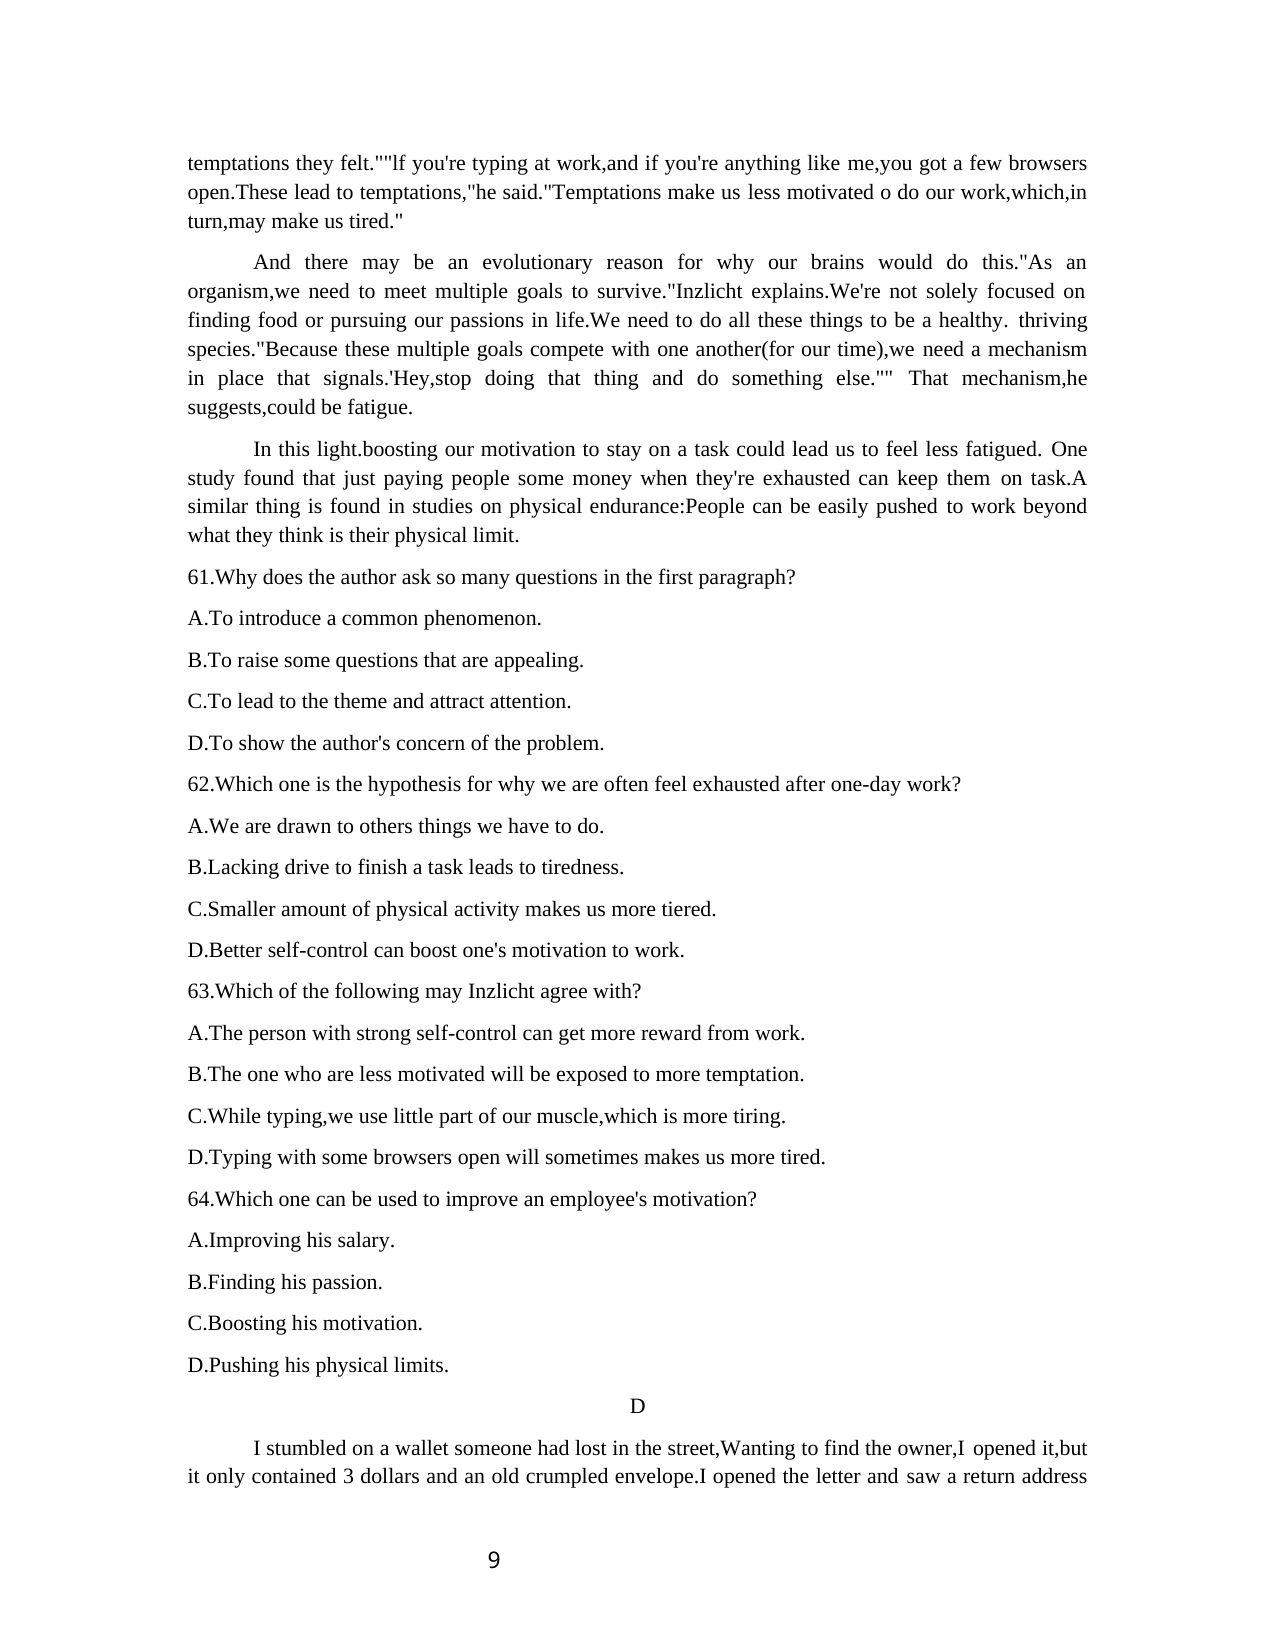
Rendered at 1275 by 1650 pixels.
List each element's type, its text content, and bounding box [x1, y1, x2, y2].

text A.Improving his salary. [187, 1227, 1087, 1252]
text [187, 1434, 1087, 1489]
text A.We are drawn to others things we have to do. [187, 813, 1087, 838]
text D [187, 1393, 1087, 1418]
text A.The person with strong self-control can get more reward from work. [187, 1020, 1087, 1045]
text C.While typing,we use little part of our muscle,which is more tiring. [187, 1103, 1087, 1128]
text In this light.boosting our motivation to stay on a task could lead us to feel less fatigued. One study found that just paying people some money when they're exhausted can keep them on task.A similar thing is found in studies on physical endurance:People can be easily pushed to work beyond what they think is their physical limit. [187, 436, 1087, 548]
text A.To introduce a common phenomenon. [187, 605, 1087, 631]
text B.Finding his passion. [187, 1269, 1087, 1294]
text D.Pushing his physical limits. [187, 1352, 1087, 1377]
text 61.Why does the author ask so many questions in the first paragraph? [187, 564, 1087, 589]
text D.To show the author's concern of the problem. [187, 730, 1087, 755]
text 64.Which one can be used to improve an employee's motivation? [187, 1186, 1087, 1211]
text C.Boosting his motivation. [187, 1310, 1087, 1335]
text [187, 150, 1087, 233]
text D.Better self-control can boost one's motivation to work. [187, 937, 1087, 962]
text B.Lacking drive to finish a task leads to tiredness. [187, 854, 1087, 879]
text C.Smaller amount of physical activity makes us more tiered. [187, 896, 1087, 921]
text 62.Which one is the hypothesis for why we are often feel exhausted after one-day work? [187, 771, 1087, 796]
text D.Typing with some browsers open will sometimes makes us more tired. [187, 1144, 1087, 1169]
text 63.Which of the following may Inzlicht agree with? [187, 978, 1087, 1004]
text C.To lead to the theme and attract attention. [187, 688, 1087, 713]
text B.The one who are less motivated will be exposed to more temptation. [187, 1061, 1087, 1087]
text And there may be an evolutionary reason for why our brains would do this."As an organism,we need to meet multiple goals to survive."Inzlicht explains.We're not solely focused on finding food or pursuing our passions in life.We need to do all these things to be a healthy. thriving species."Because these multiple goals compete with one another(for our time),we need a mechanism in place that signals.'Hey,stop doing that thing and do something else."" That mechanism,he suggests,could be fatigue. [187, 249, 1087, 419]
text B.To raise some questions that are appealing. [187, 647, 1087, 672]
